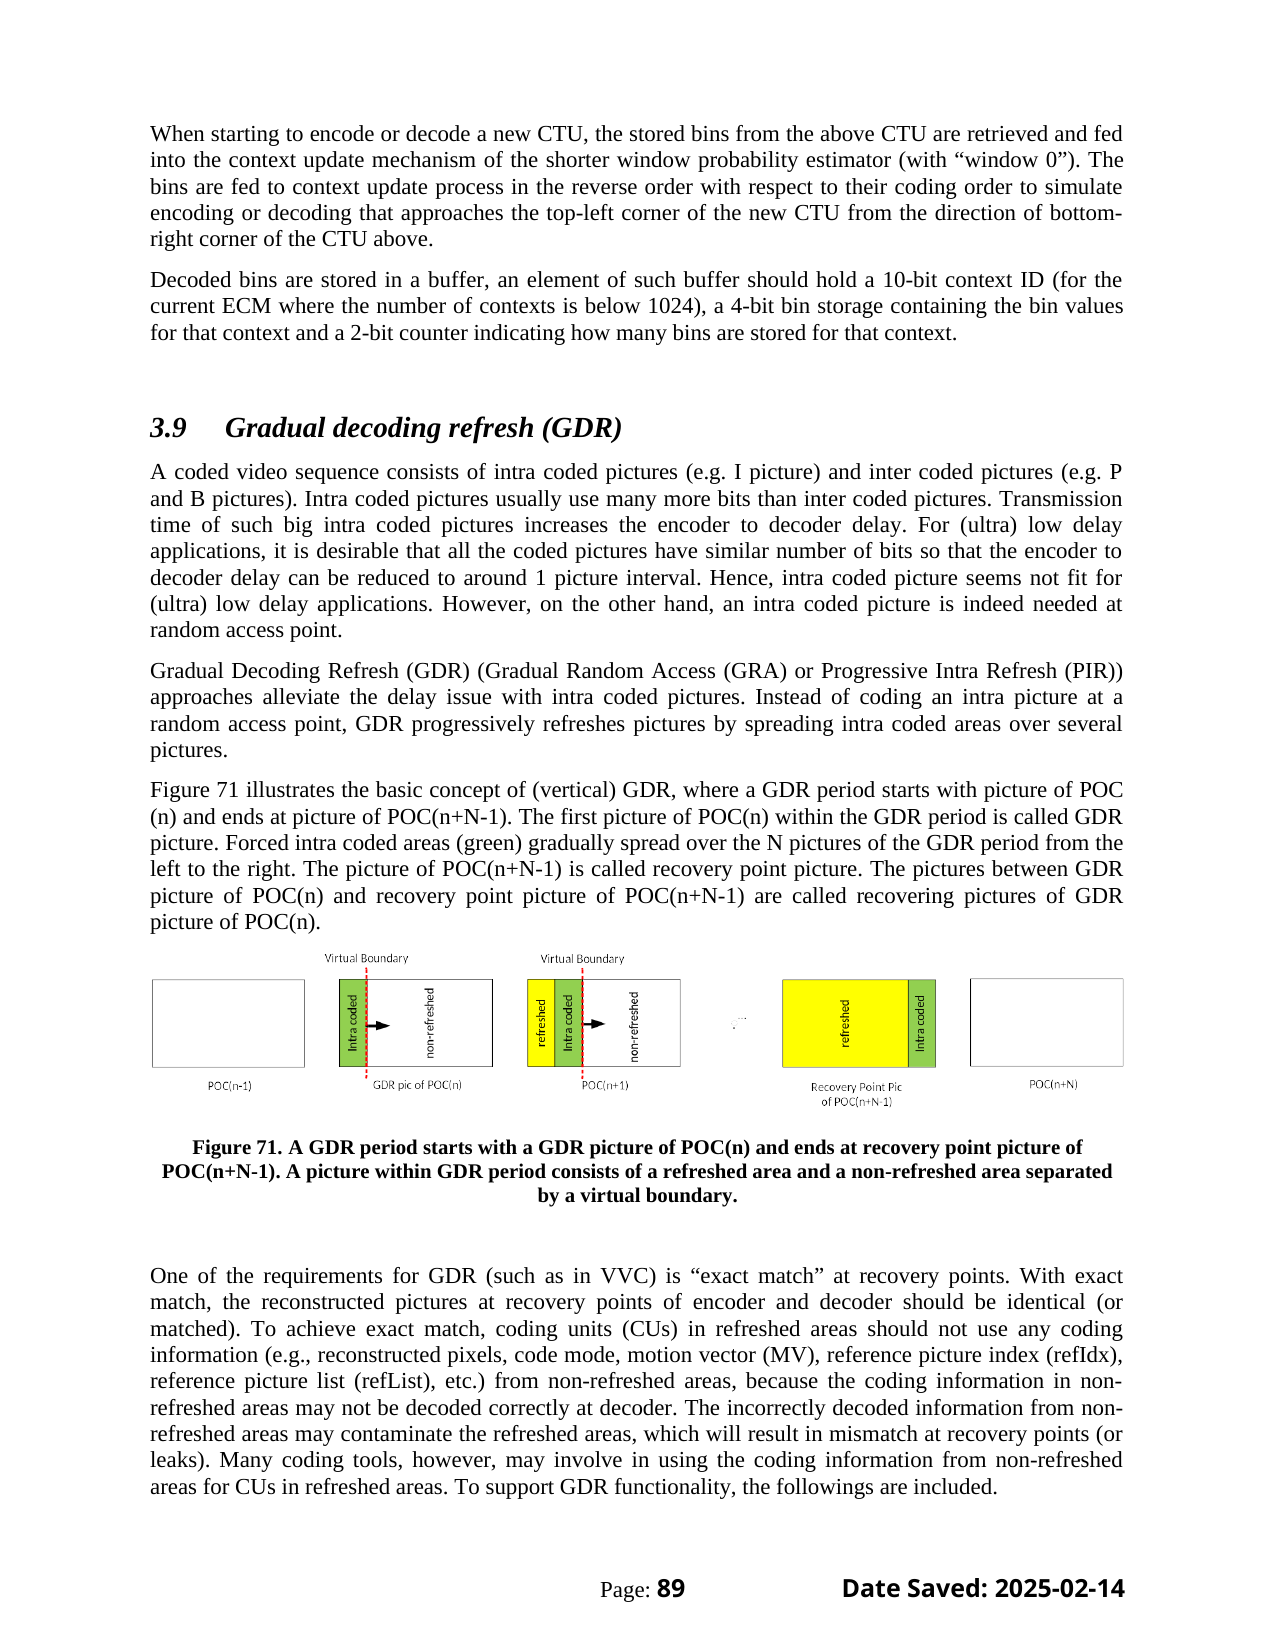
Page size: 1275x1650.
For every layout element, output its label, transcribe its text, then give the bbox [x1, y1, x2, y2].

text When starting to encode or decode a new CTU, the stored bins from the above CTU are retrieved and fed into the context update mechanism of the shorter window probability estimator (with “window 0”). The bins are fed to context update process in the reverse order with respect to their coding order to simulate encoding or decoding that approaches the top-left corner of the new CTU from the direction of bottom-right corner of the CTU above. [150, 120, 1125, 252]
subtitle Gradual decoding refresh (GDR) [150, 411, 1125, 444]
text Figure 71. A GDR period starts with a GDR picture of POC(n) and ends at recovery point picture of POC(n+N-1). A picture within GDR period consists of a refreshed area and a non-refreshed area separated by a virtual boundary. [150, 1135, 1125, 1207]
text One of the requirements for GDR (such as in VVC) is “exact match” at recovery points. With exact match, the reconstructed pictures at recovery points of encoder and decoder should be identical (or matched). To achieve exact match, coding units (CUs) in refreshed areas should not use any coding information (e.g., reconstructed pixels, code mode, motion vector (MV), reference picture index (refIdx), reference picture list (refList), etc.) from non-refreshed areas, because the coding information in non-refreshed areas may not be decoded correctly at decoder. The incorrectly decoded information from non-refreshed areas may contaminate the refreshed areas, which will result in mismatch at recovery points (or leaks). Many coding tools, however, may involve in using the coding information from non-refreshed areas for CUs in refreshed areas. To support GDR functionality, the followings are included. [150, 1262, 1125, 1499]
text Decoded bins are stored in a buffer, an element of such buffer should hold a 10-bit context ID (for the current ECM where the number of contexts is below 1024), a 4-bit bin storage containing the bin values for that context and a 2-bit counter indicating how many bins are stored for that context. [150, 266, 1125, 345]
text Gradual Decoding Refresh (GDR) (Gradual Random Access (GRA) or Progressive Intra Refresh (PIR)) approaches alleviate the delay issue with intra coded pictures. Instead of coding an intra picture at a random access point, GDR progressively refreshes pictures by spreading intra coded areas over several pictures. [150, 657, 1125, 762]
text Figure 71 illustrates the basic concept of (vertical) GDR, where a GDR period starts with picture of POC (n) and ends at picture of POC(n+N-1). The first picture of POC(n) within the GDR period is called GDR picture. Forced intra coded areas (green) gradually spread over the N pictures of the GDR period from the left to the right. The picture of POC(n+N-1) is called recovery point picture. The pictures between GDR picture of POC(n) and recovery point picture of POC(n+N-1) are called recovering pictures of GDR picture of POC(n). [150, 776, 1125, 934]
text A coded video sequence consists of intra coded pictures (e.g. I picture) and inter coded pictures (e.g. P and B pictures). Intra coded pictures usually use many more bits than inter coded pictures. Transmission time of such big intra coded pictures increases the encoder to decoder delay. For (ultra) low delay applications, it is desirable that all the coded pictures have similar number of bits so that the encoder to decoder delay can be reduced to around 1 picture interval. Hence, intra coded picture seems not fit for (ultra) low delay applications. However, on the other hand, an intra coded picture is indeed needed at random access point. [150, 458, 1125, 643]
